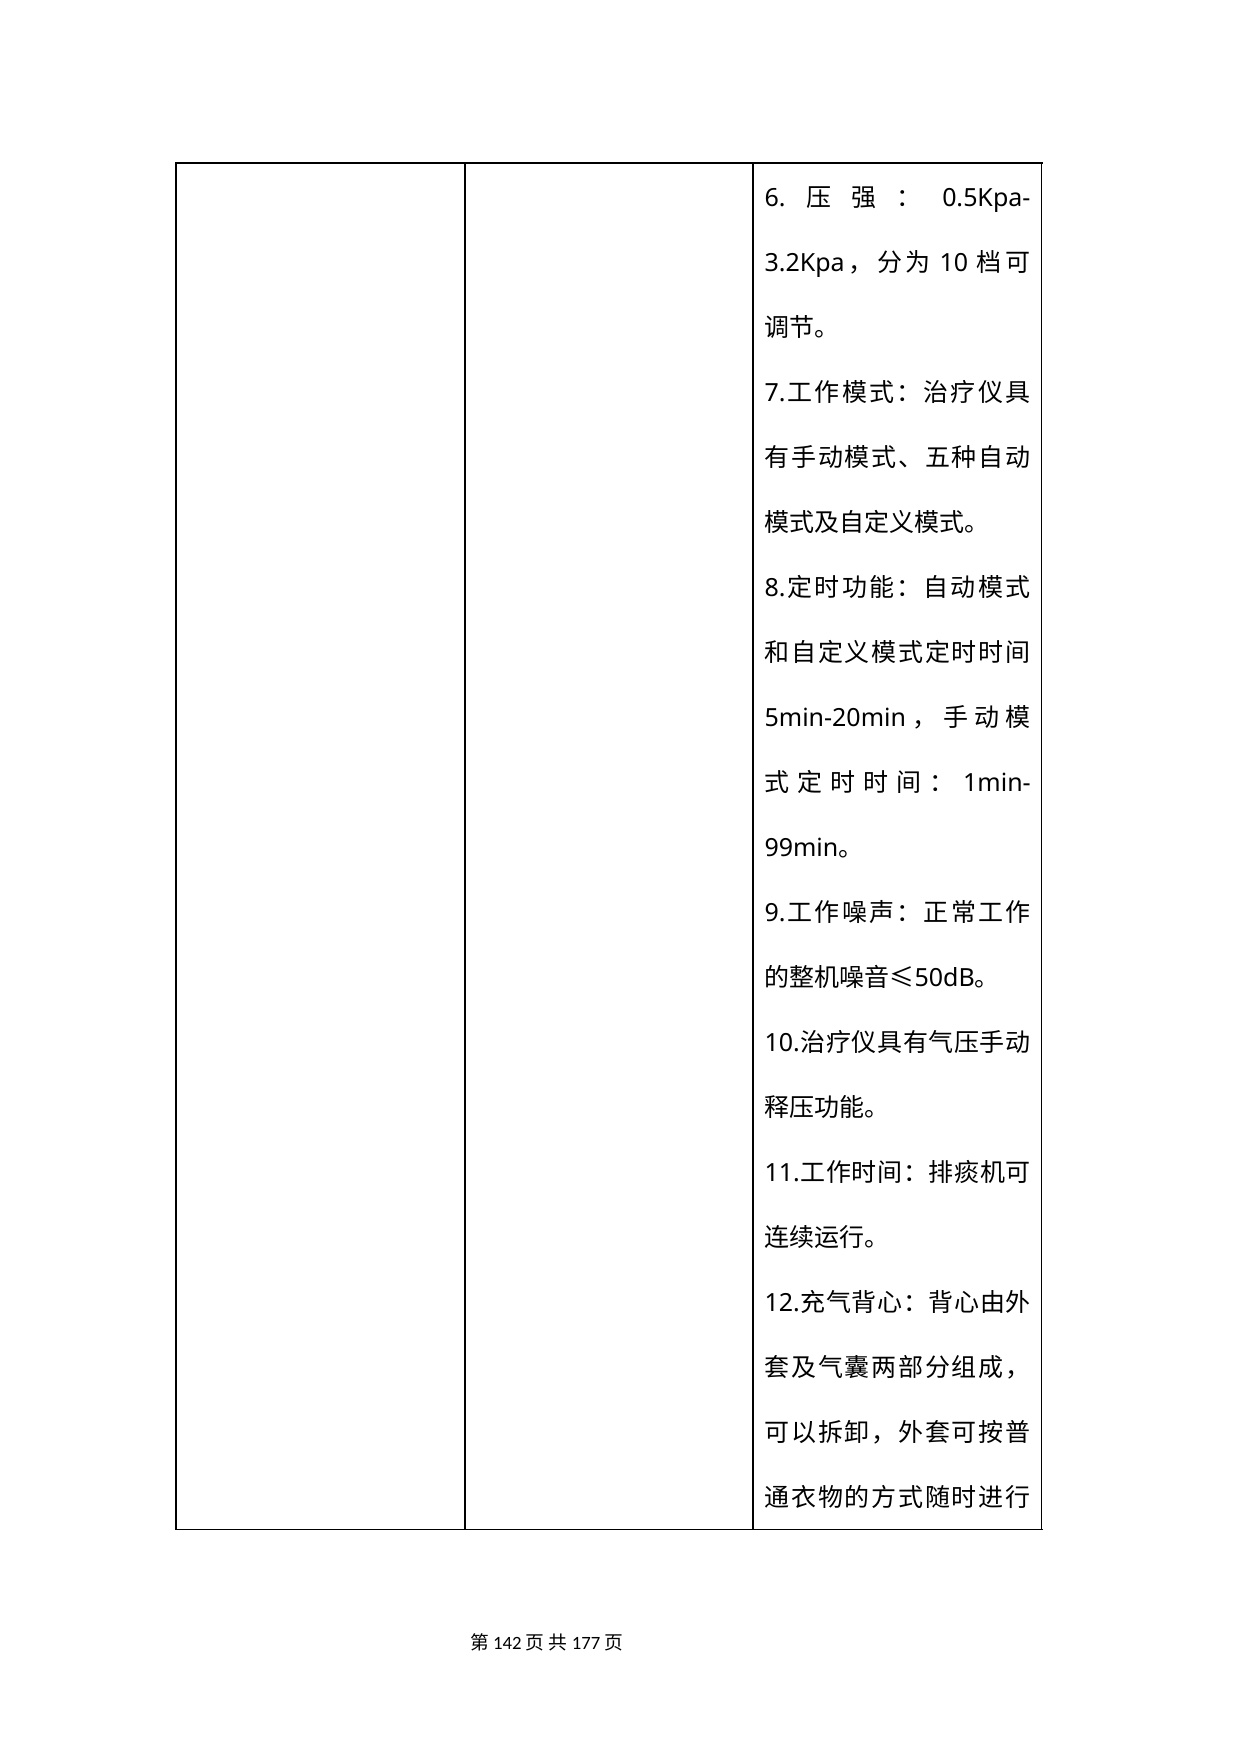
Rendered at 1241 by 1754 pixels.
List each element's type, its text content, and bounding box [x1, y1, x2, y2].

table_cell 1 [177, 164, 464, 1528]
table_cell [466, 164, 752, 1528]
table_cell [754, 164, 1041, 1528]
